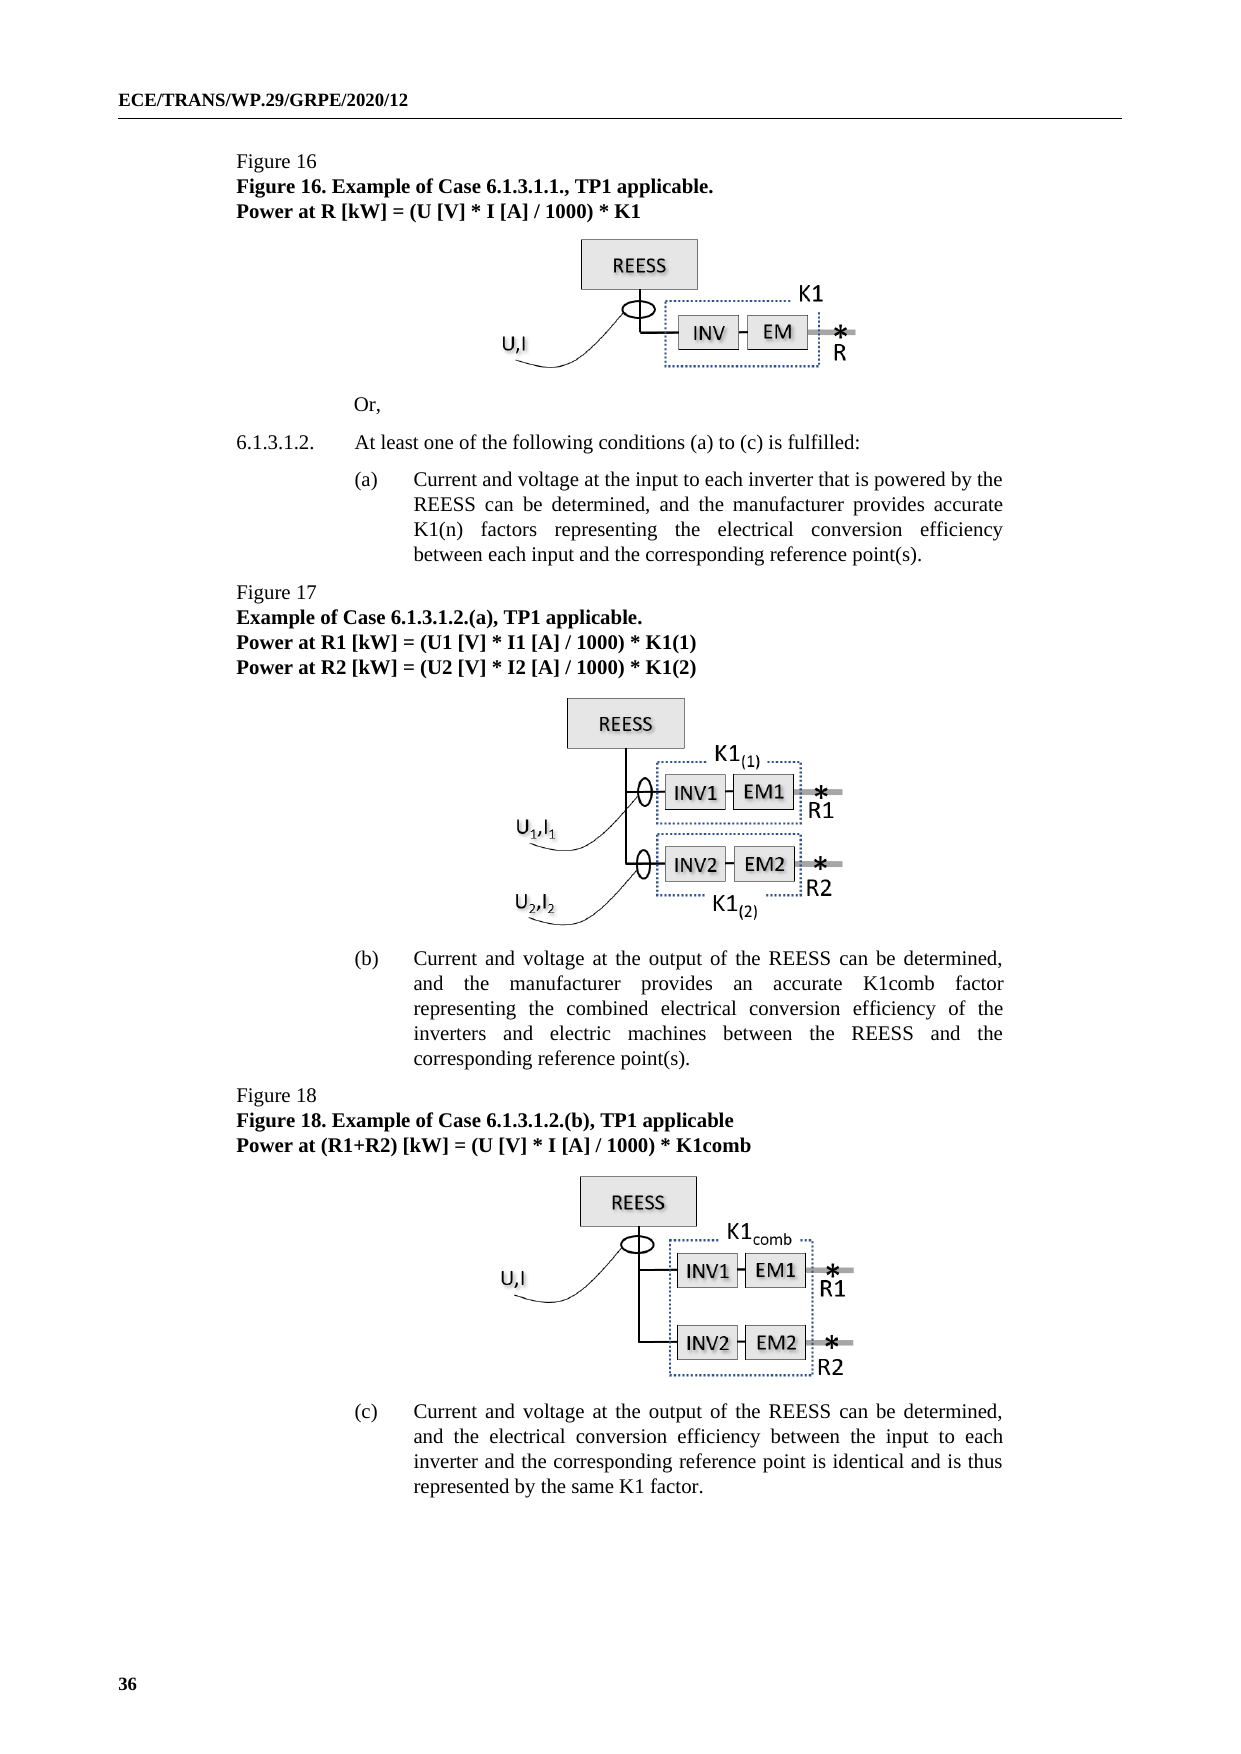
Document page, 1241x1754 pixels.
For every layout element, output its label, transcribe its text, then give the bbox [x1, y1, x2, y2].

text Example of Case 6.1.3.1.2.(a), TP1 applicable. Power at R1 [kW] = (U1 [V] * I1 [A] / 1000) * K1(1) Power at R2 [kW] = (U2 [V] * I2 [A] / 1000) * K1(2) [236, 604, 1004, 679]
text Or, [354, 391, 1003, 416]
text (c) Current and voltage at the output of the REESS can be determined, and the electrical conversion efficiency between the input to each inverter and the corresponding reference point is identical and is thus represented by the same K1 factor. [236, 1398, 1004, 1498]
text Figure 16 [236, 148, 1122, 173]
picture [510, 691, 848, 932]
text Figure 17 [236, 579, 1122, 604]
picture [496, 1169, 861, 1386]
text Figure 16. Example of Case 6.1.3.1.1., TP1 applicable. Power at R [kW] = (U [V] * I [A] / 1000) * K1 [236, 173, 1004, 223]
text ‎ (a) Current and voltage at the input to each inverter that is powered by the REESS can be determined, and the manufacturer provides accurate K1(n) factors representing the electrical conversion efficiency between each input and the corresponding reference point(s). [236, 466, 1004, 566]
picture [495, 235, 862, 379]
text ‎6.1.3.1.2. At least one of the following conditions (a) to (c) is fulfilled: [236, 429, 1004, 454]
text Figure 18 [236, 1082, 1122, 1107]
text Figure 18. Example of Case 6.1.3.1.2.(b), TP1 applicable Power at (R1+R2) [kW] = (U [V] * I [A] / 1000) * K1comb [236, 1107, 1004, 1157]
text (b) Current and voltage at the output of the REESS can be determined, and the manufacturer provides an accurate K1comb factor representing the combined electrical conversion efficiency of the inverters and electric machines between the REESS and the corresponding reference point(s). [236, 944, 1004, 1069]
